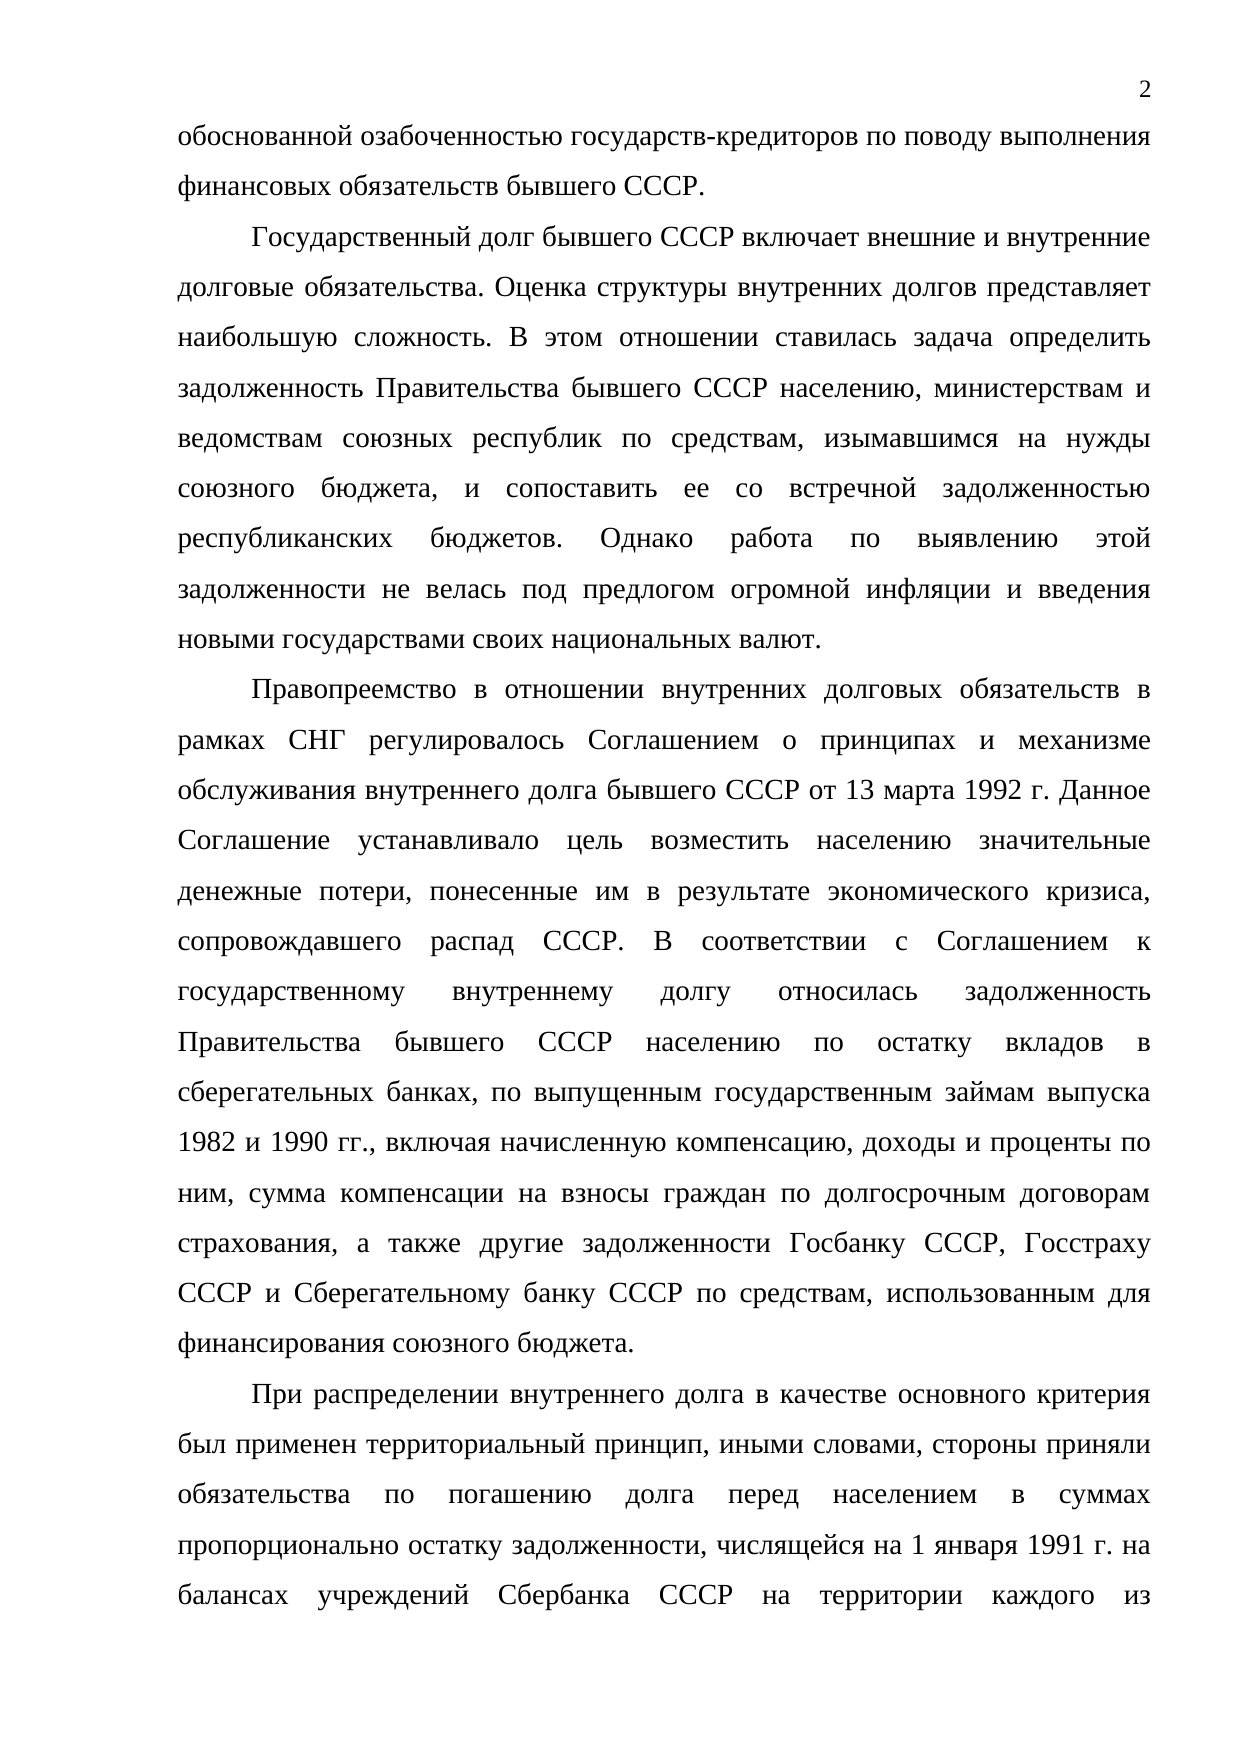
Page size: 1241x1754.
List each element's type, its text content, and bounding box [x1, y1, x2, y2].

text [177, 118, 1152, 202]
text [177, 1376, 1152, 1611]
text Правопреемство в отношении внутренних долговых обязательств в рамках СНГ регулировалось Соглашением о принципах и механизме обслуживания внутреннего долга бывшего СССР от 13 марта 1992 г. Данное Соглашение устанавливало цель возместить населению значительные денежные потери, понесенные им в результате экономического кризиса, сопровождавшего распад СССР. В соответствии с Соглашением к государственному внутреннему долгу относилась задолженность Правительства бывшего СССР населению по остатку вкладов в сберегательных банках, по выпущенным государственным займам выпуска 1982 и 1990 гг., включая начисленную компенсацию, доходы и проценты по ним, сумма компенсации на взносы граждан по долгосрочным договорам страхования, а также другие задолженности Госбанку СССР, Госстраху СССР и Сберегательному банку СССР по средствам, использованным для финансирования союзного бюджета. [177, 672, 1152, 1359]
text Государственный долг бывшего СССР включает внешние и внутренние долговые обязательства. Оценка структуры внутренних долгов представляет наибольшую сложность. В этом отношении ставилась задача определить задолженность Правительства бывшего СССР населению, министерствам и ведомствам союзных республик по средствам, изымавшимся на нужды союзного бюджета, и сопоставить ее со встречной задолженностью республиканских бюджетов. Однако работа по выявлению этой задолженности не велась под предлогом огромной инфляции и введения новыми государствами своих национальных валют. [177, 219, 1152, 655]
